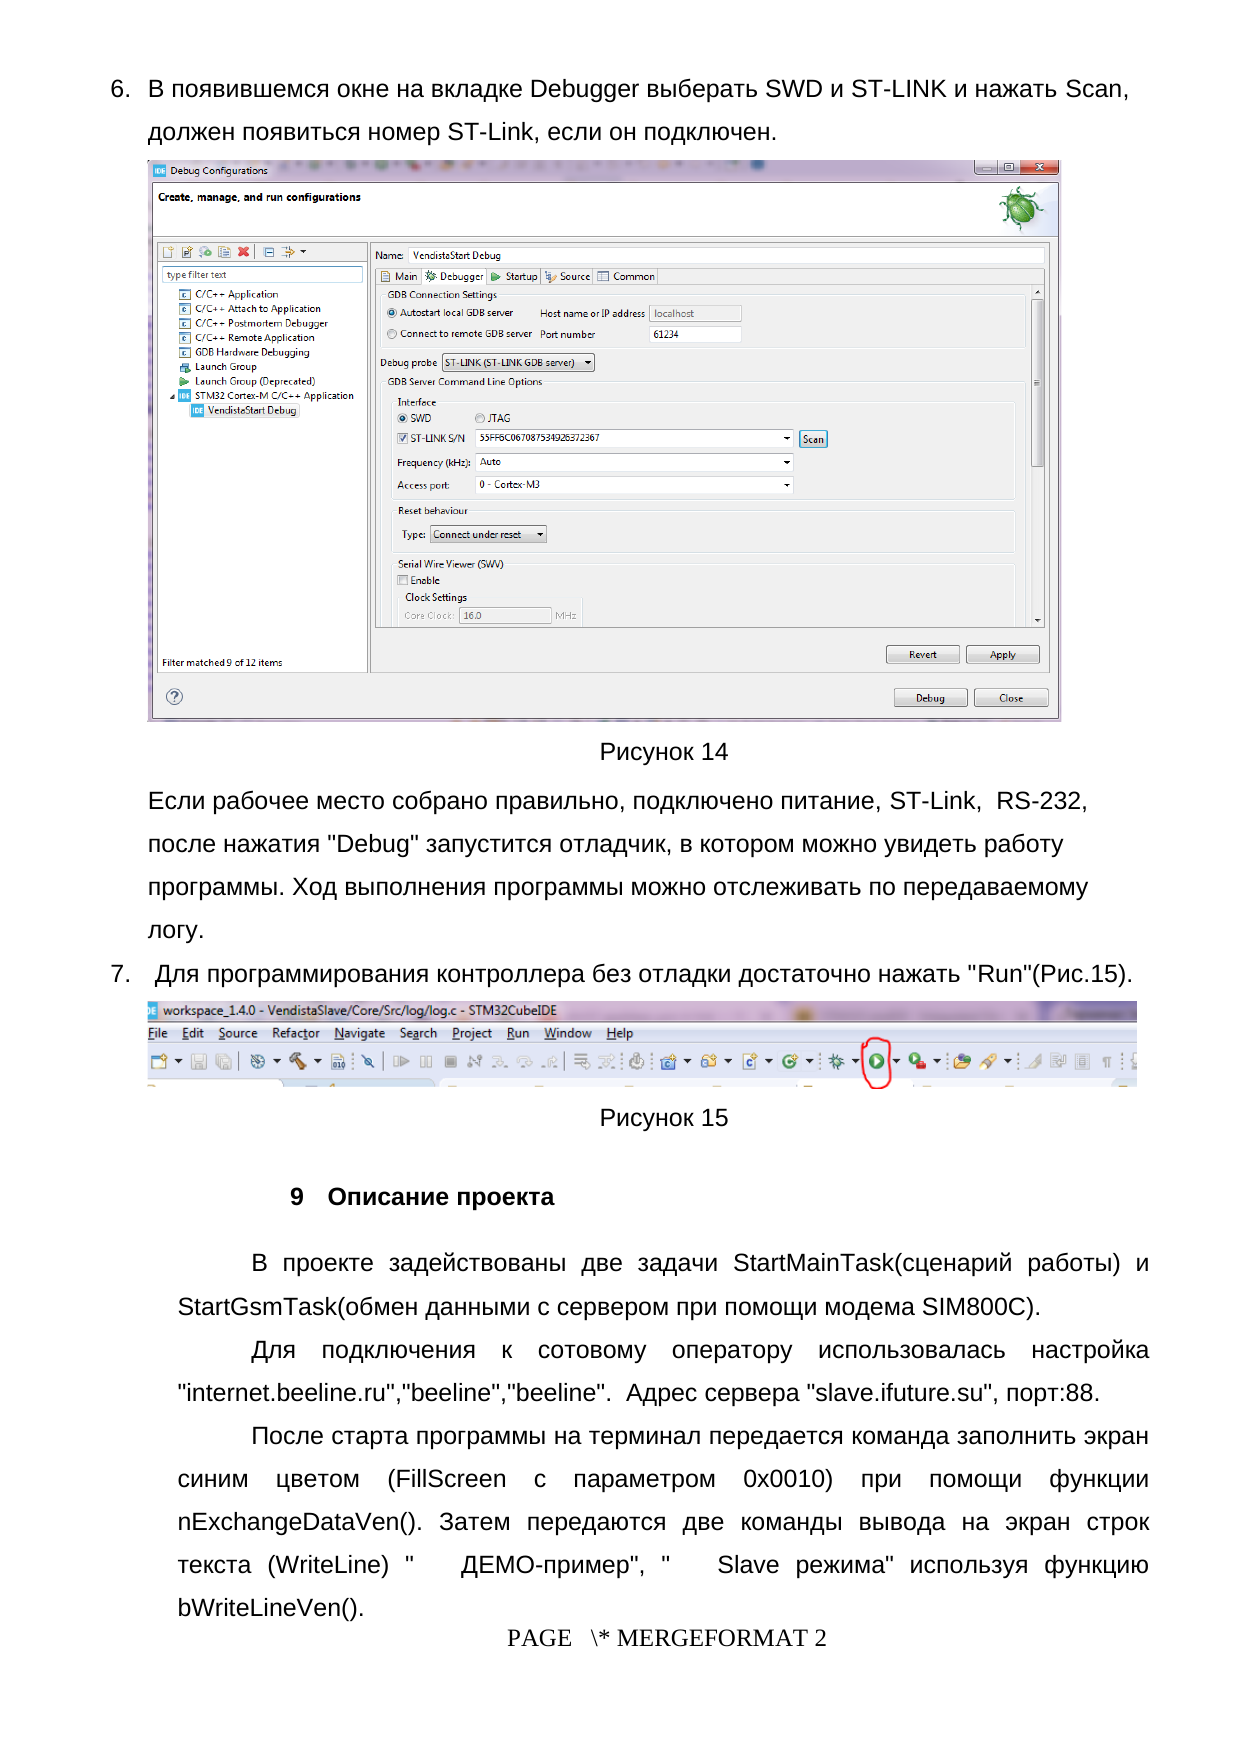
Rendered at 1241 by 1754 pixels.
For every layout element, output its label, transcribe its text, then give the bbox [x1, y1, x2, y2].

list Если рабочее место собрано правильно, подключено питание, ST-Link, RS-232, после нажатия "Debug" запустится отладчик, в котором можно увидеть работу программы. Ход выполнения программы можно отслеживать по передаваемому логу. [148, 786, 1151, 944]
list Для подключения к сотовому оператору использовалась настройка "internet.beeline.ru","beeline","beeline". Адрес сервера "slave.ifuture.su", порт:88. [177, 1335, 1151, 1407]
picture [147, 1001, 1137, 1089]
subtitle Описание проекта [290, 1182, 1151, 1211]
list После старта программы на терминал передается команда заполнить экран синим цветом (FillScreen с параметром 0x0010) при помощи функции nExchangeDataVen(). Затем передаются две команды вывода на экран строк текста (WriteLine) " ДЕМО-пример", " Slave режима" используя функцию bWriteLineVen(). [177, 1421, 1151, 1622]
list Для программирования контроллера без отладки достаточно нажать "Run"(Рис.15). [110, 958, 1151, 987]
text Рисунок 15 [177, 1103, 1151, 1132]
list В проекте задействованы две задачи StartMainTask(сценарий работы) и StartGsmTask(обмен данными с сервером при помощи модема SIM800C). [177, 1248, 1151, 1320]
picture [147, 160, 1062, 722]
text Рисунок 14 [177, 736, 1151, 765]
list В появившемся окне на вкладке Debugger выберать SWD и ST-LINK и нажать Scan, должен появиться номер ST-Link, если он подключен. [110, 74, 1151, 146]
